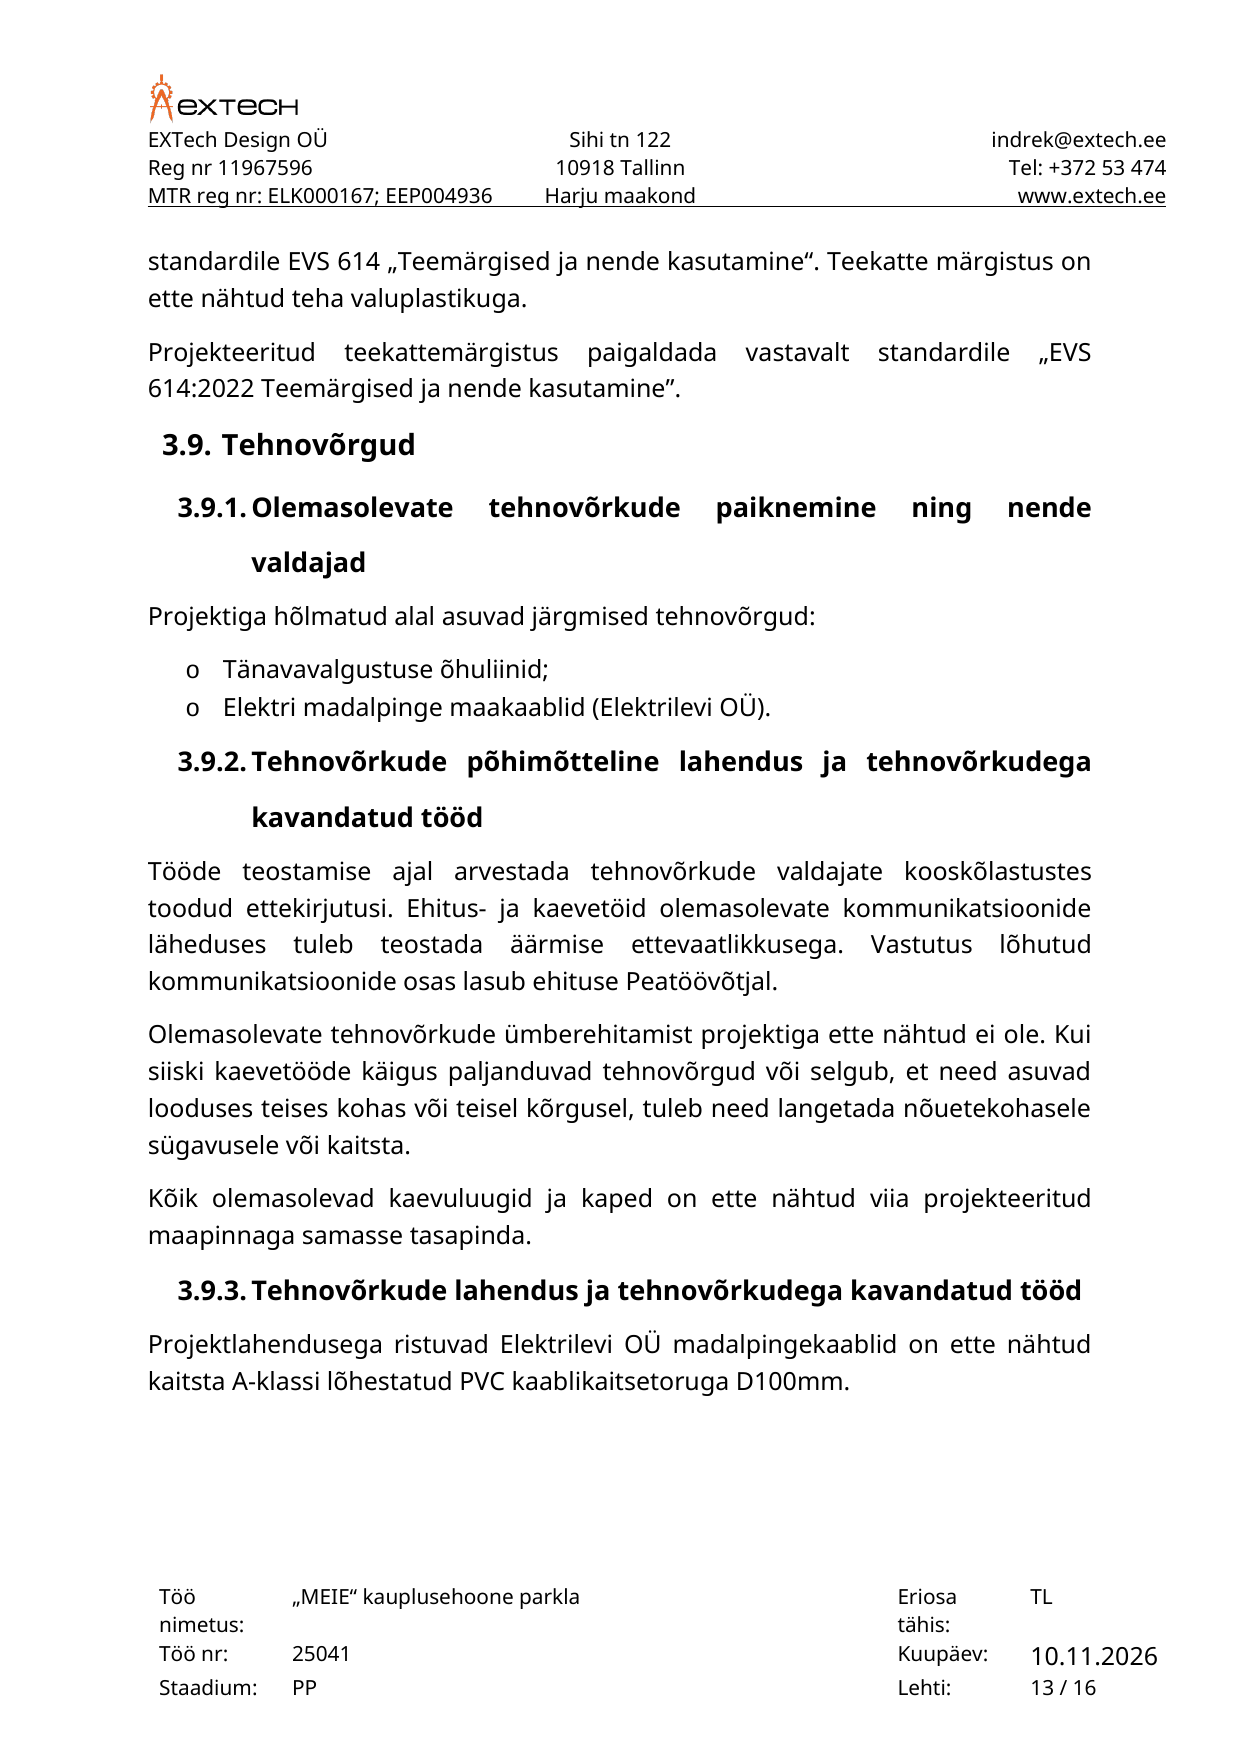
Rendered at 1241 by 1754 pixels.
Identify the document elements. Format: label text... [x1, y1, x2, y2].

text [148, 244, 1093, 315]
list Elektri madalpinge maakaablid (Elektrilevi OÜ). [185, 689, 1093, 723]
subtitle Tehnovõrkude lahendus ja tehnovõrkudega kavandatud tööd [177, 1271, 1093, 1308]
text Projekteeritud teekattemärgistus paigaldada vastavalt standardile „EVS 614:2022 Teemärgised ja nende kasutamine”. [148, 334, 1093, 405]
text Tööde teostamise ajal arvestada tehnovõrkude valdajate kooskõlastustes toodud ettekirjutusi. Ehitus- ja kaevetöid olemasolevate kommunikatsioonide läheduses tuleb teostada äärmise ettevaatlikkusega. Vastutus lõhutud kommunikatsioonide osas lasub ehituse Peatöövõtjal. [148, 853, 1093, 998]
subtitle Tehnovõrgud [162, 424, 1093, 464]
subtitle Olemasolevate tehnovõrkude paiknemine ning nende valdajad [177, 488, 1093, 580]
list Tänavavalgustuse õhuliinid; [185, 652, 1093, 686]
subtitle Tehnovõrkude põhimõtteline lahendus ja tehnovõrkudega kavandatud tööd [177, 743, 1093, 835]
picture [147, 73, 300, 125]
text Projektiga hõlmatud alal asuvad järgmised tehnovõrgud: [148, 599, 1093, 633]
text Kõik olemasolevad kaevuluugid ja kaped on ette nähtud viia projekteeritud maapinnaga samasse tasapinda. [148, 1181, 1093, 1252]
text Projektlahendusega ristuvad Elektrilevi OÜ madalpingekaablid on ette nähtud kaitsta A-klassi lõhestatud PVC kaablikaitsetoruga D100mm. [148, 1326, 1093, 1397]
text Olemasolevate tehnovõrkude ümberehitamist projektiga ette nähtud ei ole. Kui siiski kaevetööde käigus paljanduvad tehnovõrgud või selgub, et need asuvad looduses teises kohas või teisel kõrgusel, tuleb need langetada nõuetekohasele sügavusele või kaitsta. [148, 1017, 1093, 1162]
